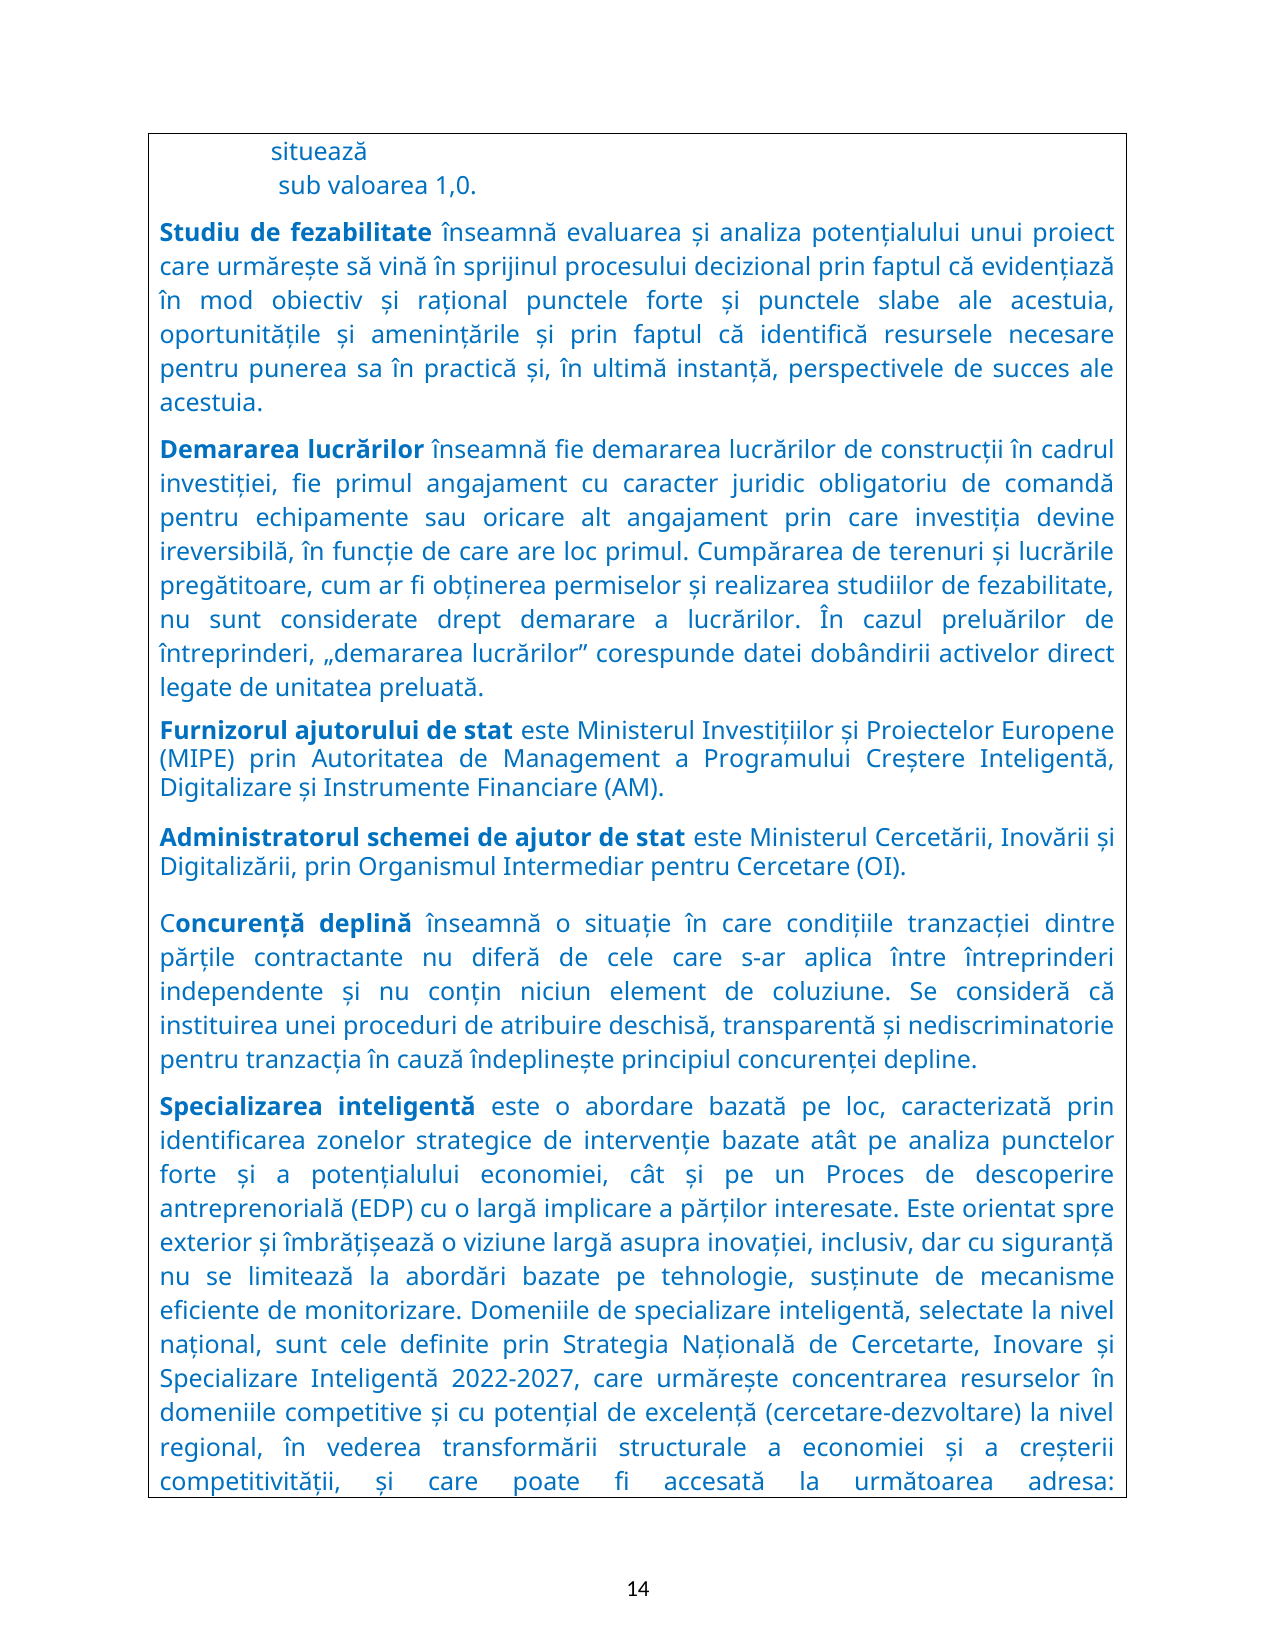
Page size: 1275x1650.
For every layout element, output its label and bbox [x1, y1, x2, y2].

table_header [149, 134, 1126, 1497]
